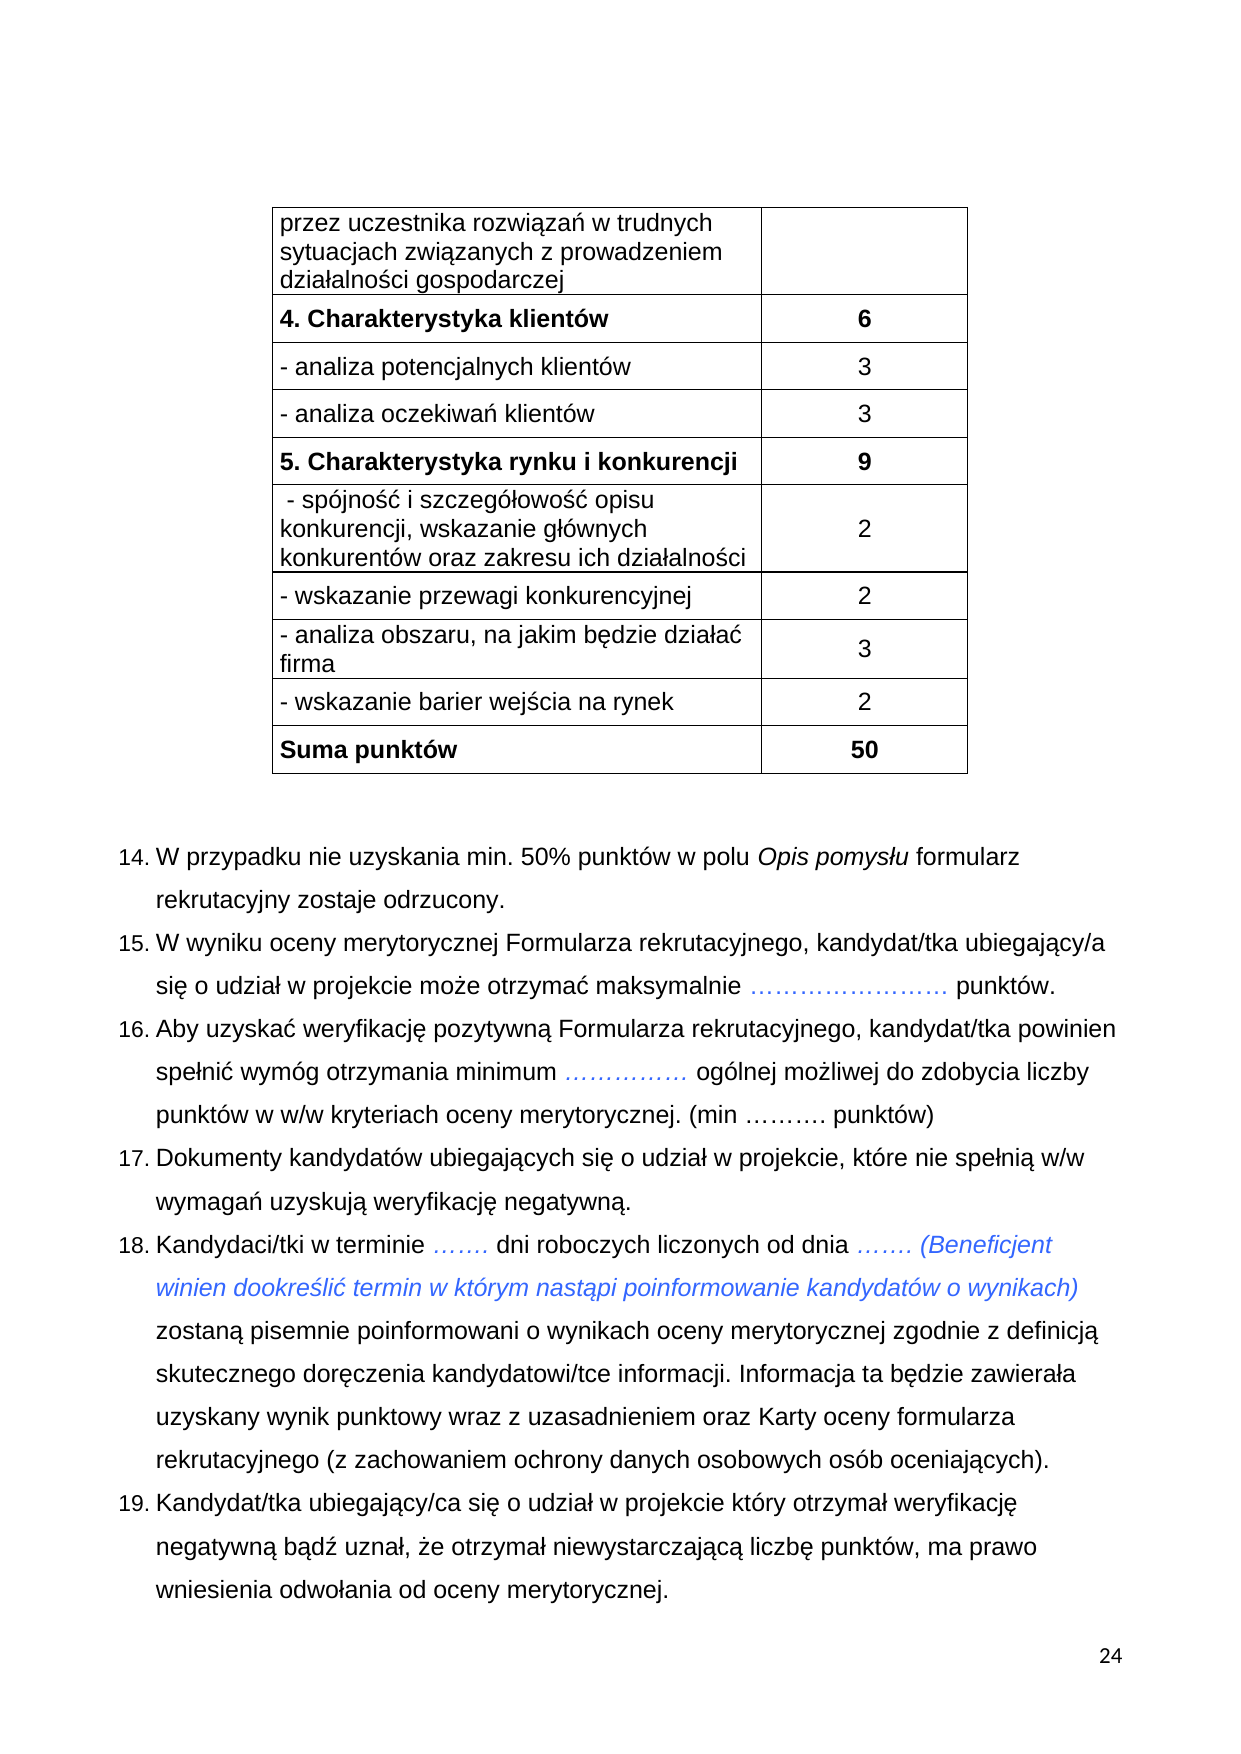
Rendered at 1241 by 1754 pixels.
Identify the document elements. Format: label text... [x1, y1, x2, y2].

list Kandydat/tka ubiegający/ca się o udział w projekcie który otrzymał weryfikację negatywną bądź uznał, że otrzymał niewystarczającą liczbę punktów, ma prawo wniesienia odwołania od oceny merytorycznej. [118, 1488, 1122, 1603]
table_cell 3 [762, 390, 967, 437]
table_cell 2 [762, 485, 967, 571]
list W przypadku nie uzyskania min. 50% punktów w polu Opis pomysłu formularz rekrutacyjny zostaje odrzucony. [118, 842, 1122, 913]
table_cell - spójność i szczegółowość opisu konkurencji, wskazanie głównych konkurentów oraz zakresu ich działalności [273, 485, 761, 571]
table_cell 3 [762, 343, 967, 389]
table_cell 2 [762, 573, 967, 619]
table_cell Suma punktów [273, 726, 761, 772]
table_cell - analiza potencjalnych klientów [273, 343, 761, 389]
list Kandydaci/tki w terminie ……. dni roboczych liczonych od dnia ……. (Beneficjent winien dookreślić termin w którym nastąpi poinformowanie kandydatów o wynikach) zostaną pisemnie poinformowani o wynikach oceny merytorycznej zgodnie z definicją skutecznego doręczenia kandydatowi/tce informacji. Informacja ta będzie zawierała uzyskany wynik punktowy wraz z uzasadnieniem oraz Karty oceny formularza rekrutacyjnego (z zachowaniem ochrony danych osobowych osób oceniających). [118, 1230, 1122, 1474]
list Dokumenty kandydatów ubiegających się o udział w projekcie, które nie spełnią w/w wymagań uzyskują weryfikację negatywną. [118, 1143, 1122, 1215]
list Aby uzyskać weryfikację pozytywną Formularza rekrutacyjnego, kandydat/tka powinien spełnić wymóg otrzymania minimum …………… ogólnej możliwej do zdobycia liczby punktów w w/w kryteriach oceny merytorycznej. (min ………. punktów) [118, 1014, 1122, 1129]
table_cell - analiza oczekiwań klientów [273, 390, 761, 437]
table_cell - wskazanie barier wejścia na rynek [273, 679, 761, 725]
table_cell 5. Charakterystyka rynku i konkurencji [273, 438, 761, 484]
table_cell - wskazanie przewagi konkurencyjnej [273, 573, 761, 619]
table_cell 3 [762, 620, 967, 677]
table_cell 50 [762, 726, 967, 772]
table_cell 4. Charakterystyka klientów [273, 295, 761, 342]
table_cell 9 [762, 438, 967, 484]
table_cell 6 [762, 295, 967, 342]
table_cell 4 [762, 208, 967, 294]
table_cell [273, 208, 761, 294]
table_cell 2 [762, 679, 967, 725]
table_cell - analiza obszaru, na jakim będzie działać firma [273, 620, 761, 677]
list W wyniku oceny merytorycznej Formularza rekrutacyjnego, kandydat/tka ubiegający/a się o udział w projekcie może otrzymać maksymalnie …………………… punktów. [118, 928, 1122, 1000]
